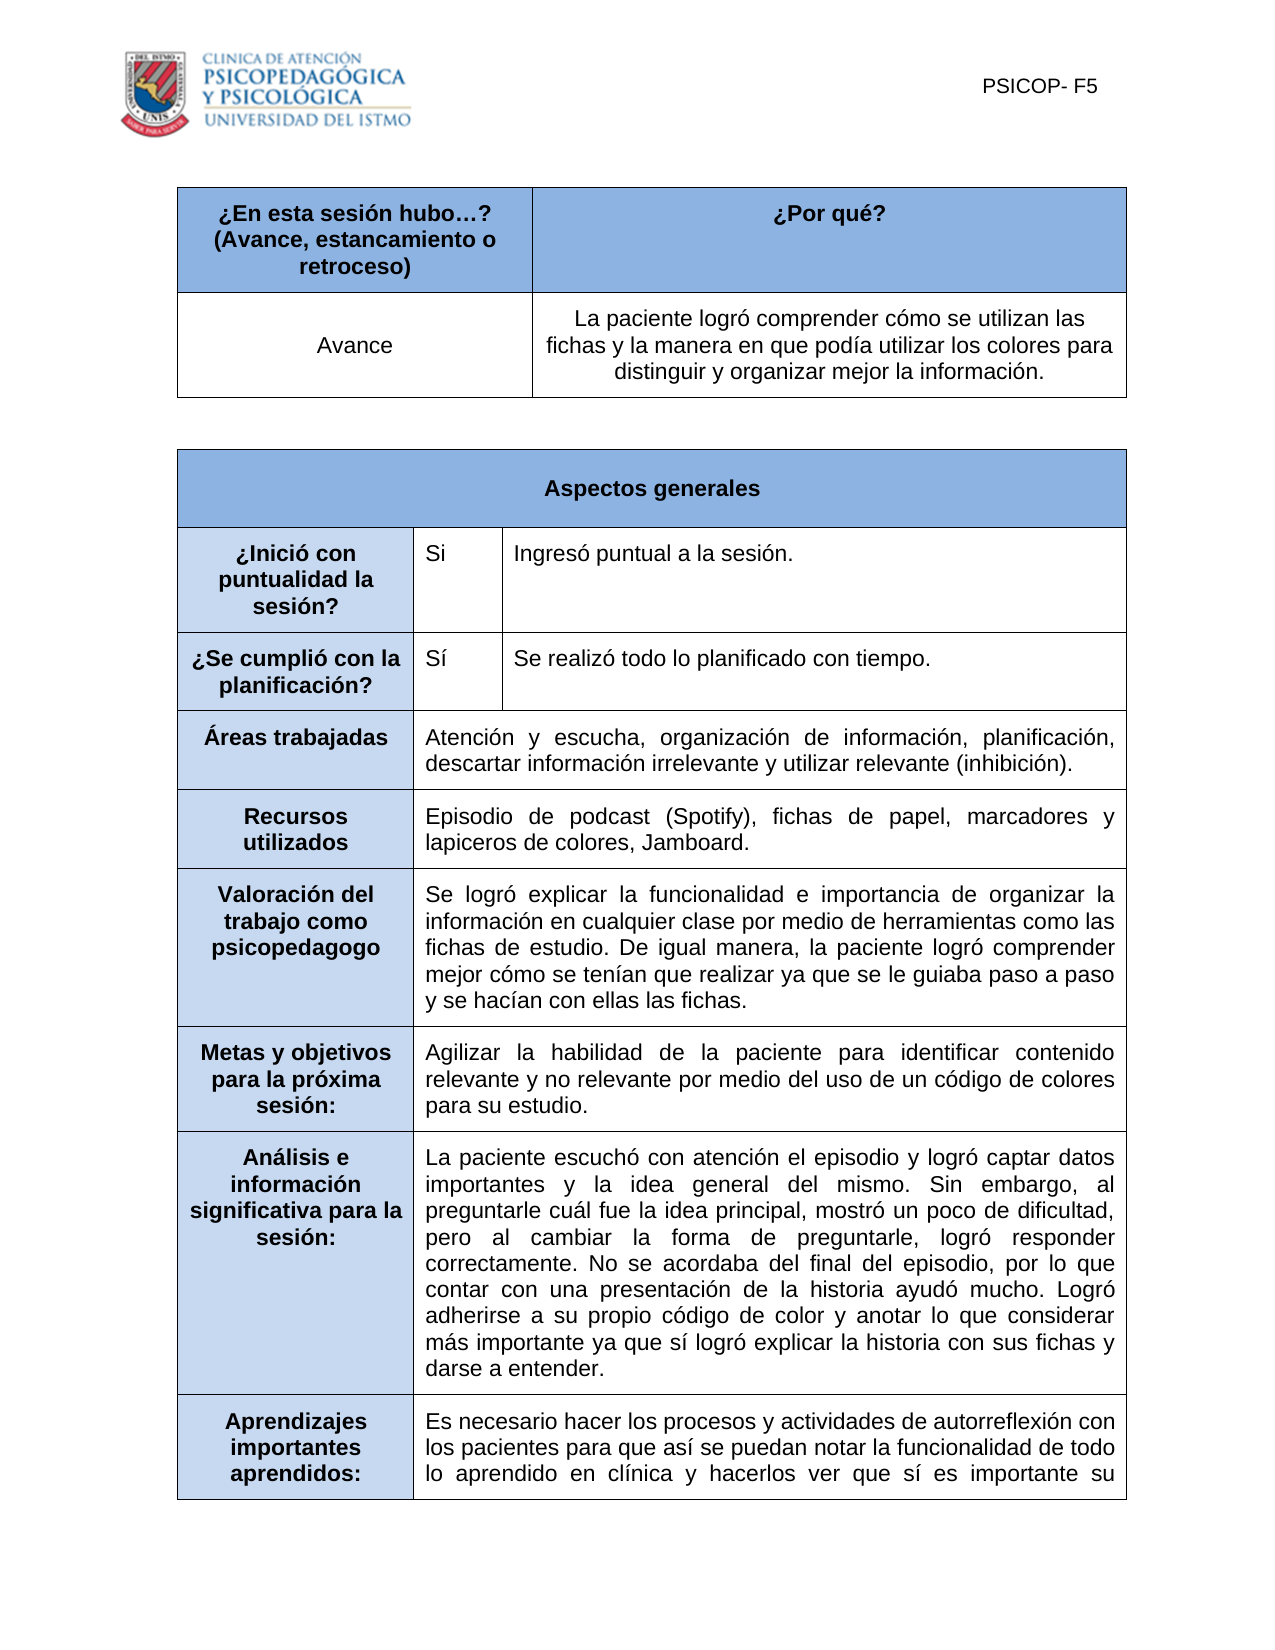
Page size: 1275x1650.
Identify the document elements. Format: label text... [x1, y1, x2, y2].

table_cell ¿Se cumplió con la planificación? [178, 633, 413, 710]
table_header ¿Por qué? [533, 188, 1126, 292]
table_cell Sí [414, 633, 502, 710]
table_cell Se logró explicar la funcionalidad e importancia de organizar la información en cualquier clase por medio de herramientas como las fichas de estudio. De igual manera, la paciente logró comprender mejor cómo se tenían que realizar ya que se le guiaba paso a paso y se hacían con ellas las fichas. [414, 869, 1126, 1026]
table_cell Episodio de podcast (Spotify), fichas de papel, marcadores y lapiceros de colores, Jamboard. [414, 790, 1126, 868]
table_cell Si [414, 528, 502, 632]
table_header ¿En esta sesión hubo…? (Avance, estancamiento o retroceso) [178, 188, 532, 292]
table_cell Ingresó puntual a la sesión. [503, 528, 1126, 632]
table_header Aspectos generales [178, 450, 1126, 527]
picture [65, 20, 437, 148]
table_cell Atención y escucha, organización de información, planificación, descartar información irrelevante y utilizar relevante (inhibición). [414, 711, 1126, 789]
table_cell Análisis e información significativa para la sesión: [178, 1132, 413, 1394]
table_cell Agilizar la habilidad de la paciente para identificar contenido relevante y no relevante por medio del uso de un código de colores para su estudio. [414, 1027, 1126, 1131]
table_cell Avance [178, 293, 532, 397]
table_cell La paciente escuchó con atención el episodio y logró captar datos importantes y la idea general del mismo. Sin embargo, al preguntarle cuál fue la idea principal, mostró un poco de dificultad, pero al cambiar la forma de preguntarle, logró responder correctamente. No se acordaba del final del episodio, por lo que contar con una presentación de la historia ayudó mucho. Logró adherirse a su propio código de color y anotar lo que considerar más importante ya que sí logró explicar la historia con sus fichas y darse a entender. [414, 1132, 1126, 1394]
table_cell ¿Inició con puntualidad la sesión? [178, 528, 413, 632]
table_cell Se realizó todo lo planificado con tiempo. [503, 633, 1126, 710]
table_cell Valoración del trabajo como psicopedagogo [178, 869, 413, 1026]
table_cell Áreas trabajadas [178, 711, 413, 789]
table_cell Aprendizajes importantes aprendidos: [178, 1395, 413, 1499]
table_cell Recursos utilizados [178, 790, 413, 868]
table_cell Metas y objetivos para la próxima sesión: [178, 1027, 413, 1131]
table_cell La paciente logró comprender cómo se utilizan las fichas y la manera en que podía utilizar los colores para distinguir y organizar mejor la información. [533, 293, 1126, 397]
